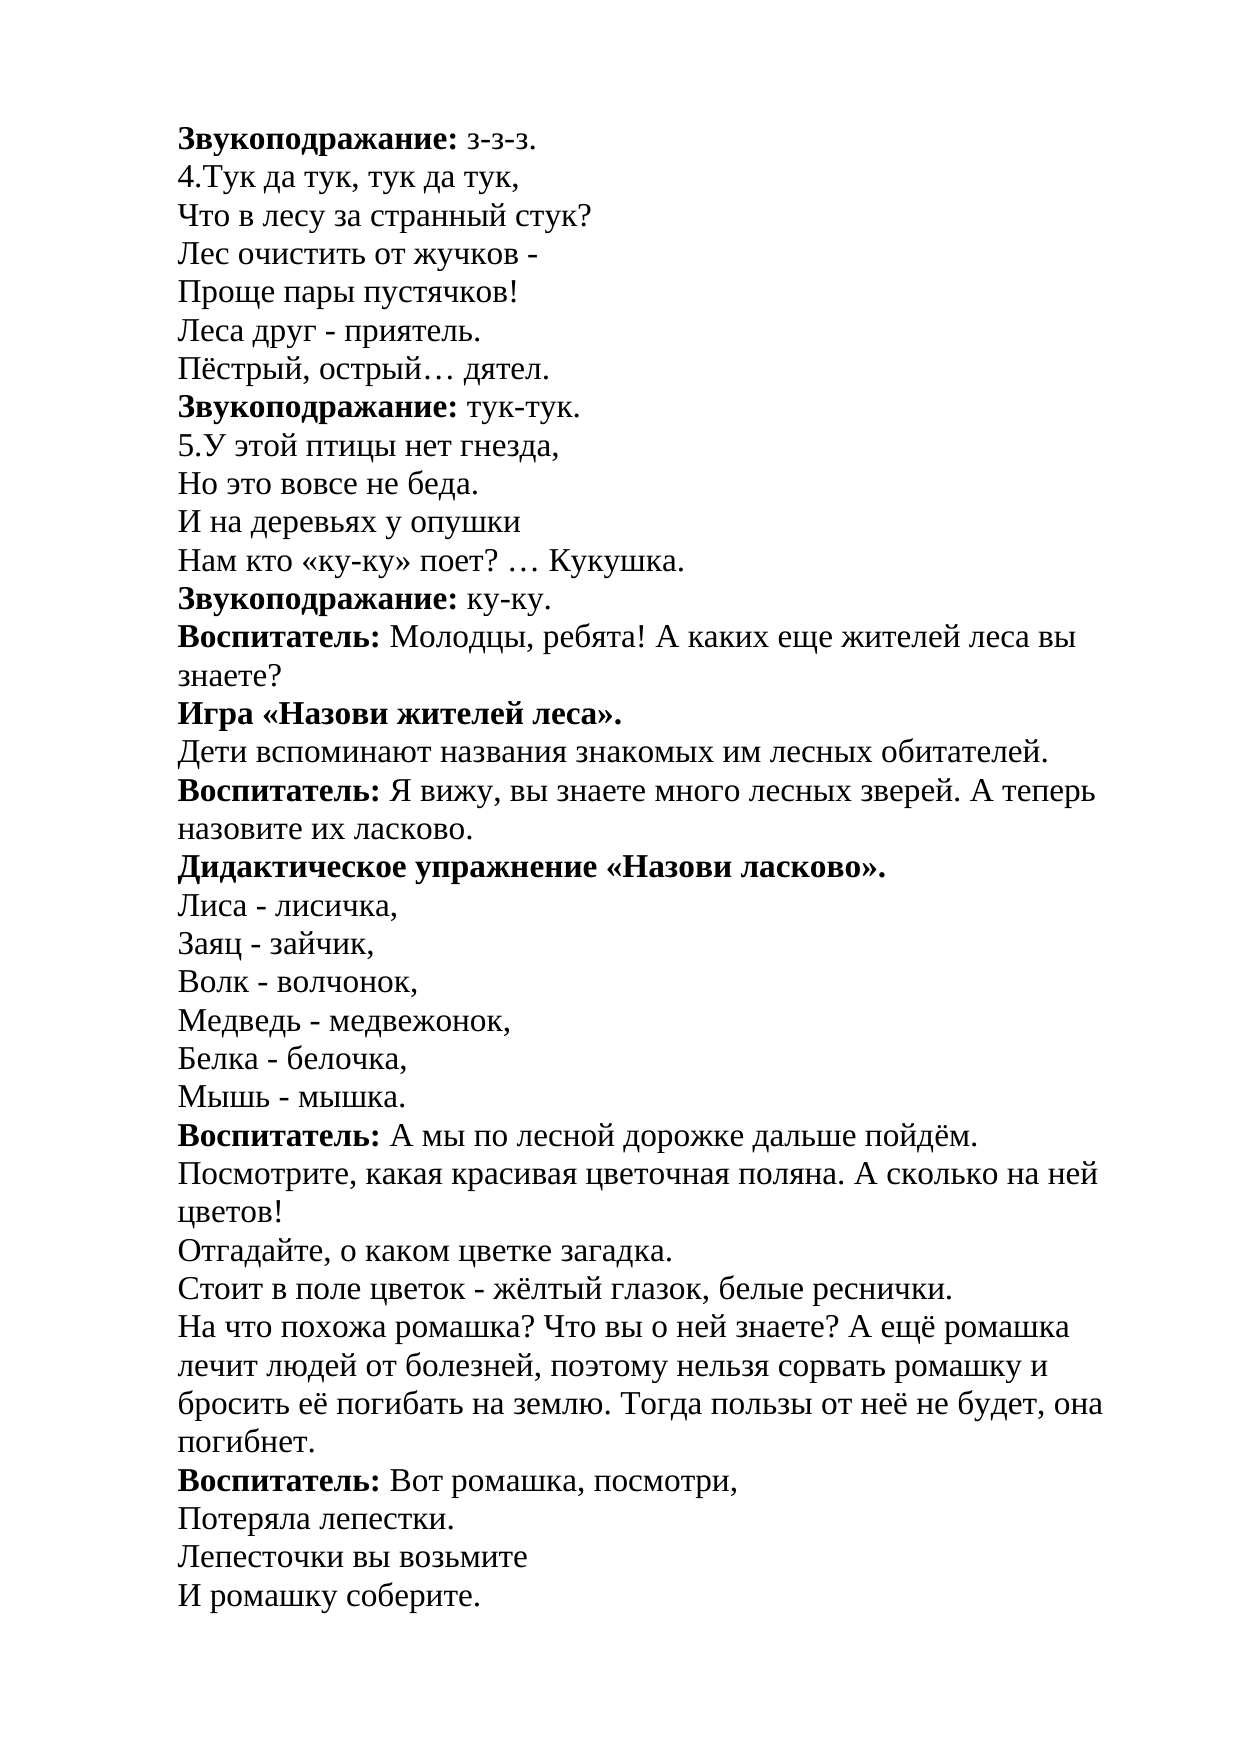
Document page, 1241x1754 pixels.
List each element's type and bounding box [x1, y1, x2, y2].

text [177, 118, 1152, 1613]
